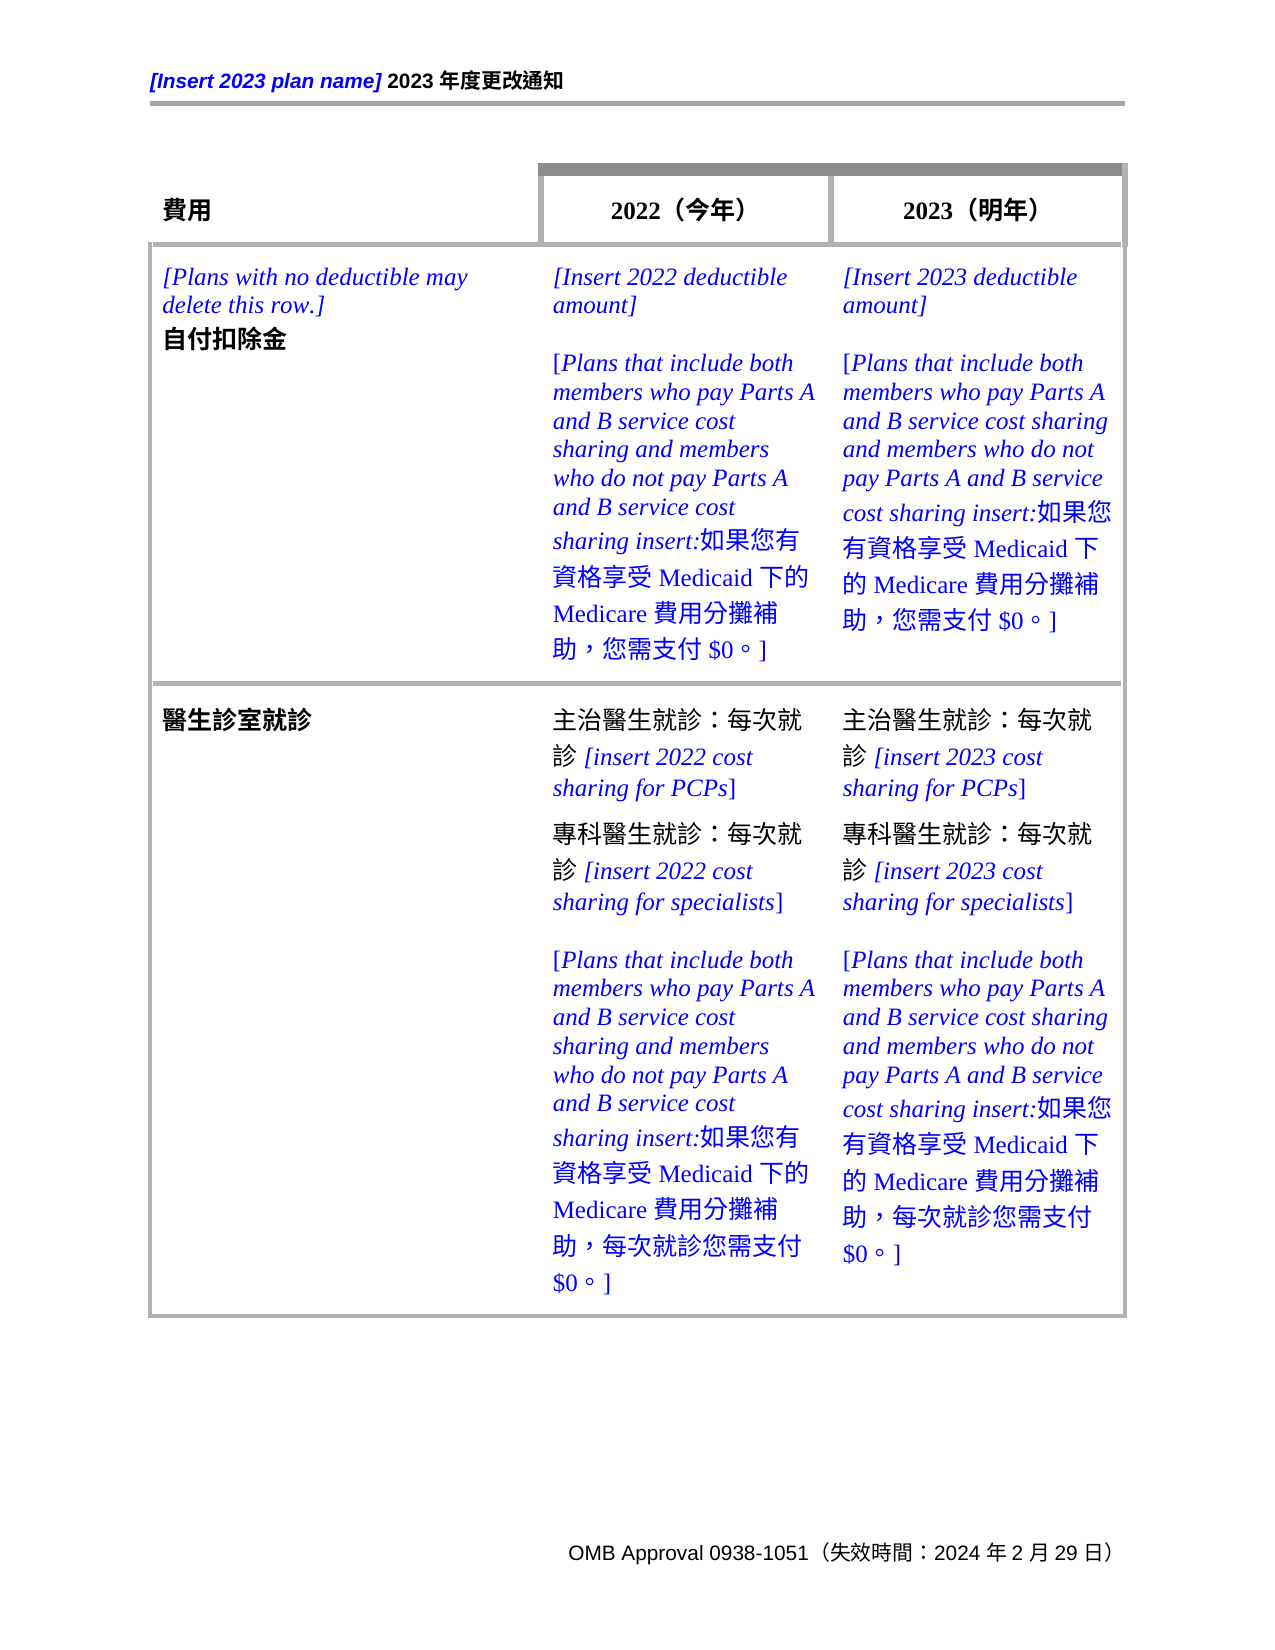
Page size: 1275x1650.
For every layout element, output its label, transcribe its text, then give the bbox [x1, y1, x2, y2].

table_cell [Plans with no deductible may delete this row.] 自付扣除金 [152, 243, 541, 681]
table_header 費用 [150, 163, 538, 242]
table_cell 主治醫生就診：每次就診 [insert 2023 cost sharing for PCPs] 專科醫生就診：每次就診 [insert 2023 cost sharing for specialists] [Plans that include both members who pay Parts A and B service cost sharing and members who do not pay Parts A and B service cost sharing insert:如果您有資格享受 Medicaid 下的 Medicare 費用分攤補助，每次就診您需支付 $0。] [831, 681, 1123, 1313]
table_cell [Insert 2023 deductible amount] [Plans that include both members who pay Parts A and B service cost sharing and members who do not pay Parts A and B service cost sharing insert:如果您有資格享受 Medicaid 下的 Medicare 費用分攤補助，您需支付 $0。] [831, 242, 1123, 681]
table_cell 醫生診室就診 [152, 682, 541, 1313]
table_cell [Insert 2022 deductible amount] [Plans that include both members who pay Parts A and B service cost sharing and members who do not pay Parts A and B service cost sharing insert:如果您有資格享受 Medicaid 下的 Medicare 費用分攤補助，您需支付 $0。] [541, 247, 831, 681]
table_cell 主治醫生就診：每次就診 [insert 2022 cost sharing for PCPs] 專科醫生就診：每次就診 [insert 2022 cost sharing for specialists] [Plans that include both members who pay Parts A and B service cost sharing and members who do not pay Parts A and B service cost sharing insert:如果您有資格享受 Medicaid 下的 Medicare 費用分攤補助，每次就診您需支付 $0。] [541, 686, 831, 1313]
table_header 2022（今年） [544, 176, 828, 242]
table_header 2023（明年） [834, 176, 1122, 242]
